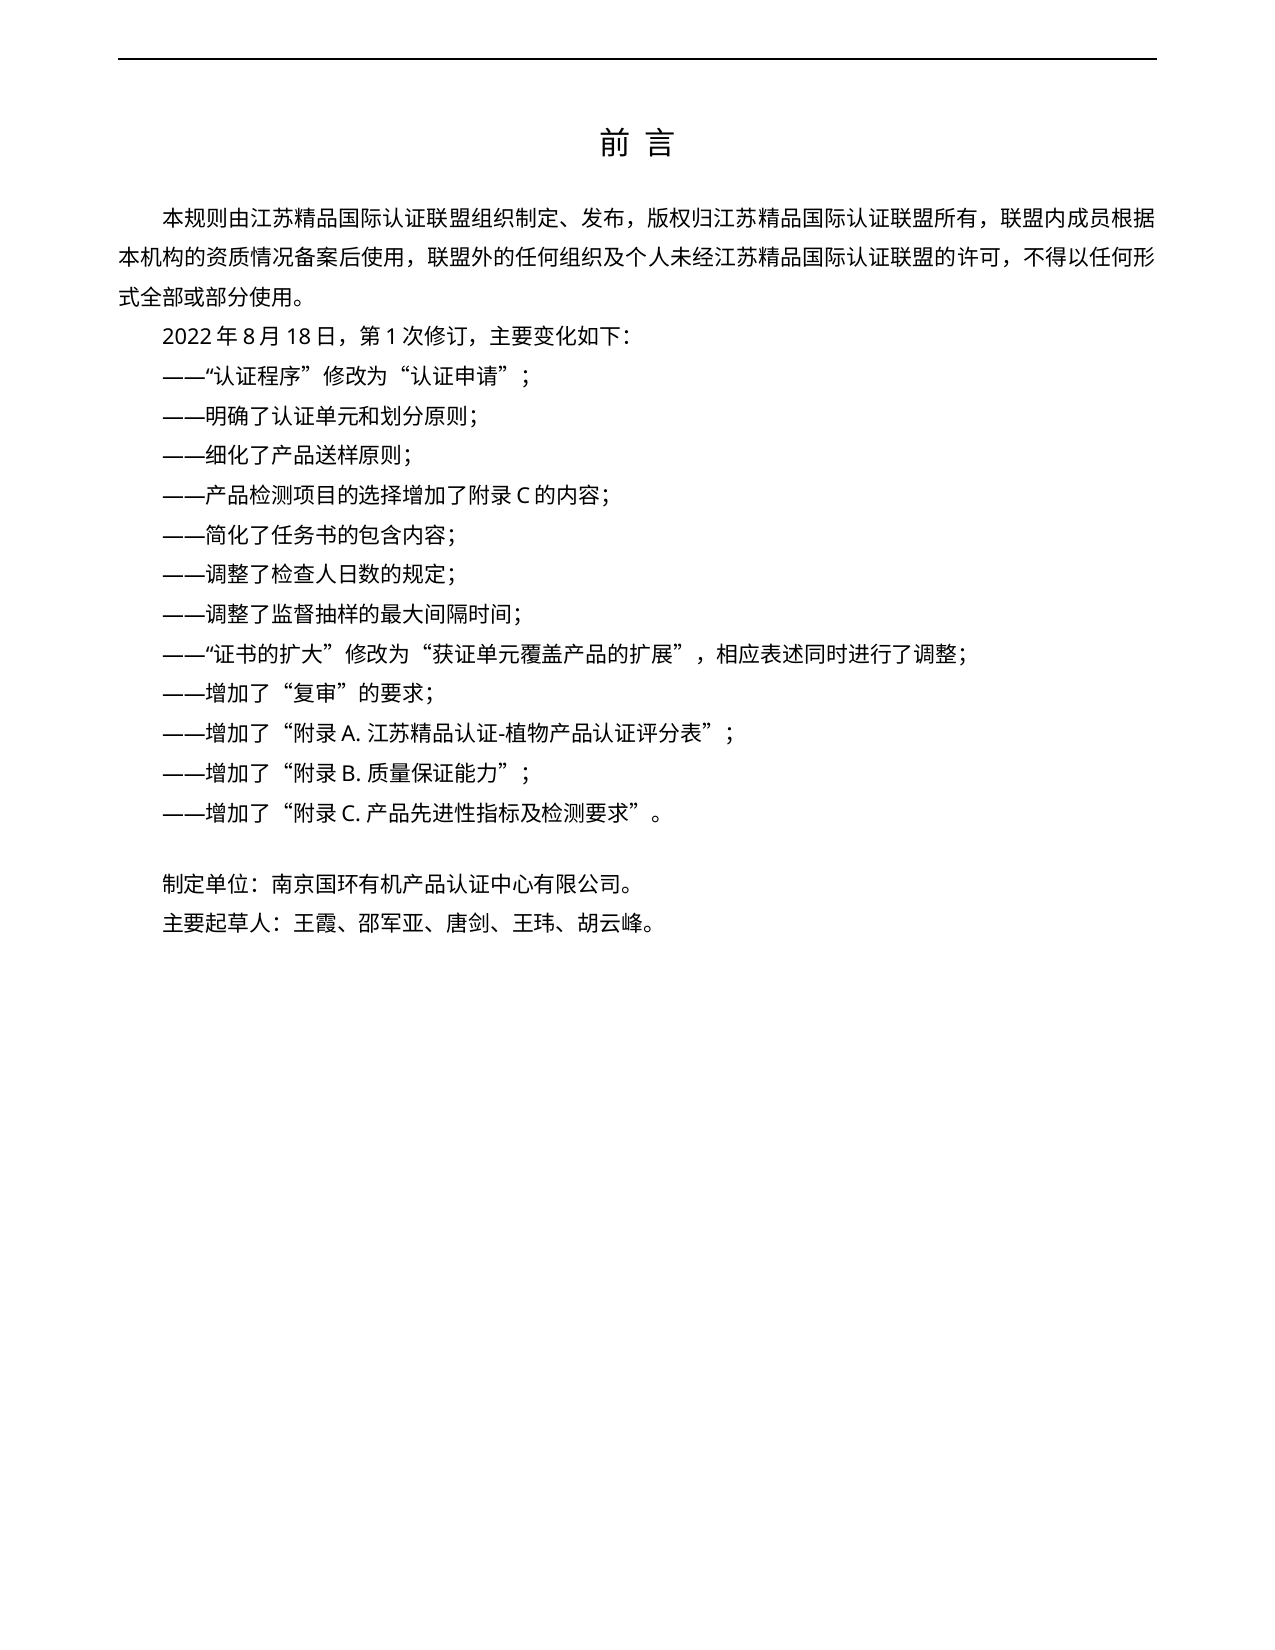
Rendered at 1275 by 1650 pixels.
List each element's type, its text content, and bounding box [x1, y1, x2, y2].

text 前 言 [118, 118, 1157, 163]
text 制定单位：南京国环有机产品认证中心有限公司。 [118, 867, 1157, 898]
text ——调整了监督抽样的最大间隔时间； [118, 597, 1157, 629]
text 主要起草人：王霞、邵军亚、唐剑、王玮、胡云峰。 [118, 906, 1157, 938]
text ——“认证程序”修改为“认证申请”； [118, 359, 1157, 391]
text ——“证书的扩大”修改为“获证单元覆盖产品的扩展”，相应表述同时进行了调整； [118, 637, 1157, 668]
text ——增加了“附录A. 江苏精品认证-植物产品认证评分表”； [118, 716, 1157, 748]
text ——简化了任务书的包含内容； [118, 518, 1157, 549]
text ——调整了检查人日数的规定； [118, 557, 1157, 589]
text 2022年8月18日，第1次修订，主要变化如下： [118, 319, 1157, 351]
text ——产品检测项目的选择增加了附录C的内容； [118, 478, 1157, 510]
text ——明确了认证单元和划分原则； [118, 399, 1157, 430]
text ——增加了“复审”的要求； [118, 676, 1157, 708]
text ——增加了“附录C. 产品先进性指标及检测要求”。 [118, 796, 1157, 827]
text ——增加了“附录B. 质量保证能力”； [118, 756, 1157, 788]
text 本规则由江苏精品国际认证联盟组织制定、发布，版权归江苏精品国际认证联盟所有，联盟内成员根据本机构的资质情况备案后使用，联盟外的任何组织及个人未经江苏精品国际认证联盟的许可，不得以任何形式全部或部分使用。 [118, 201, 1157, 311]
text ——细化了产品送样原则； [118, 438, 1157, 470]
